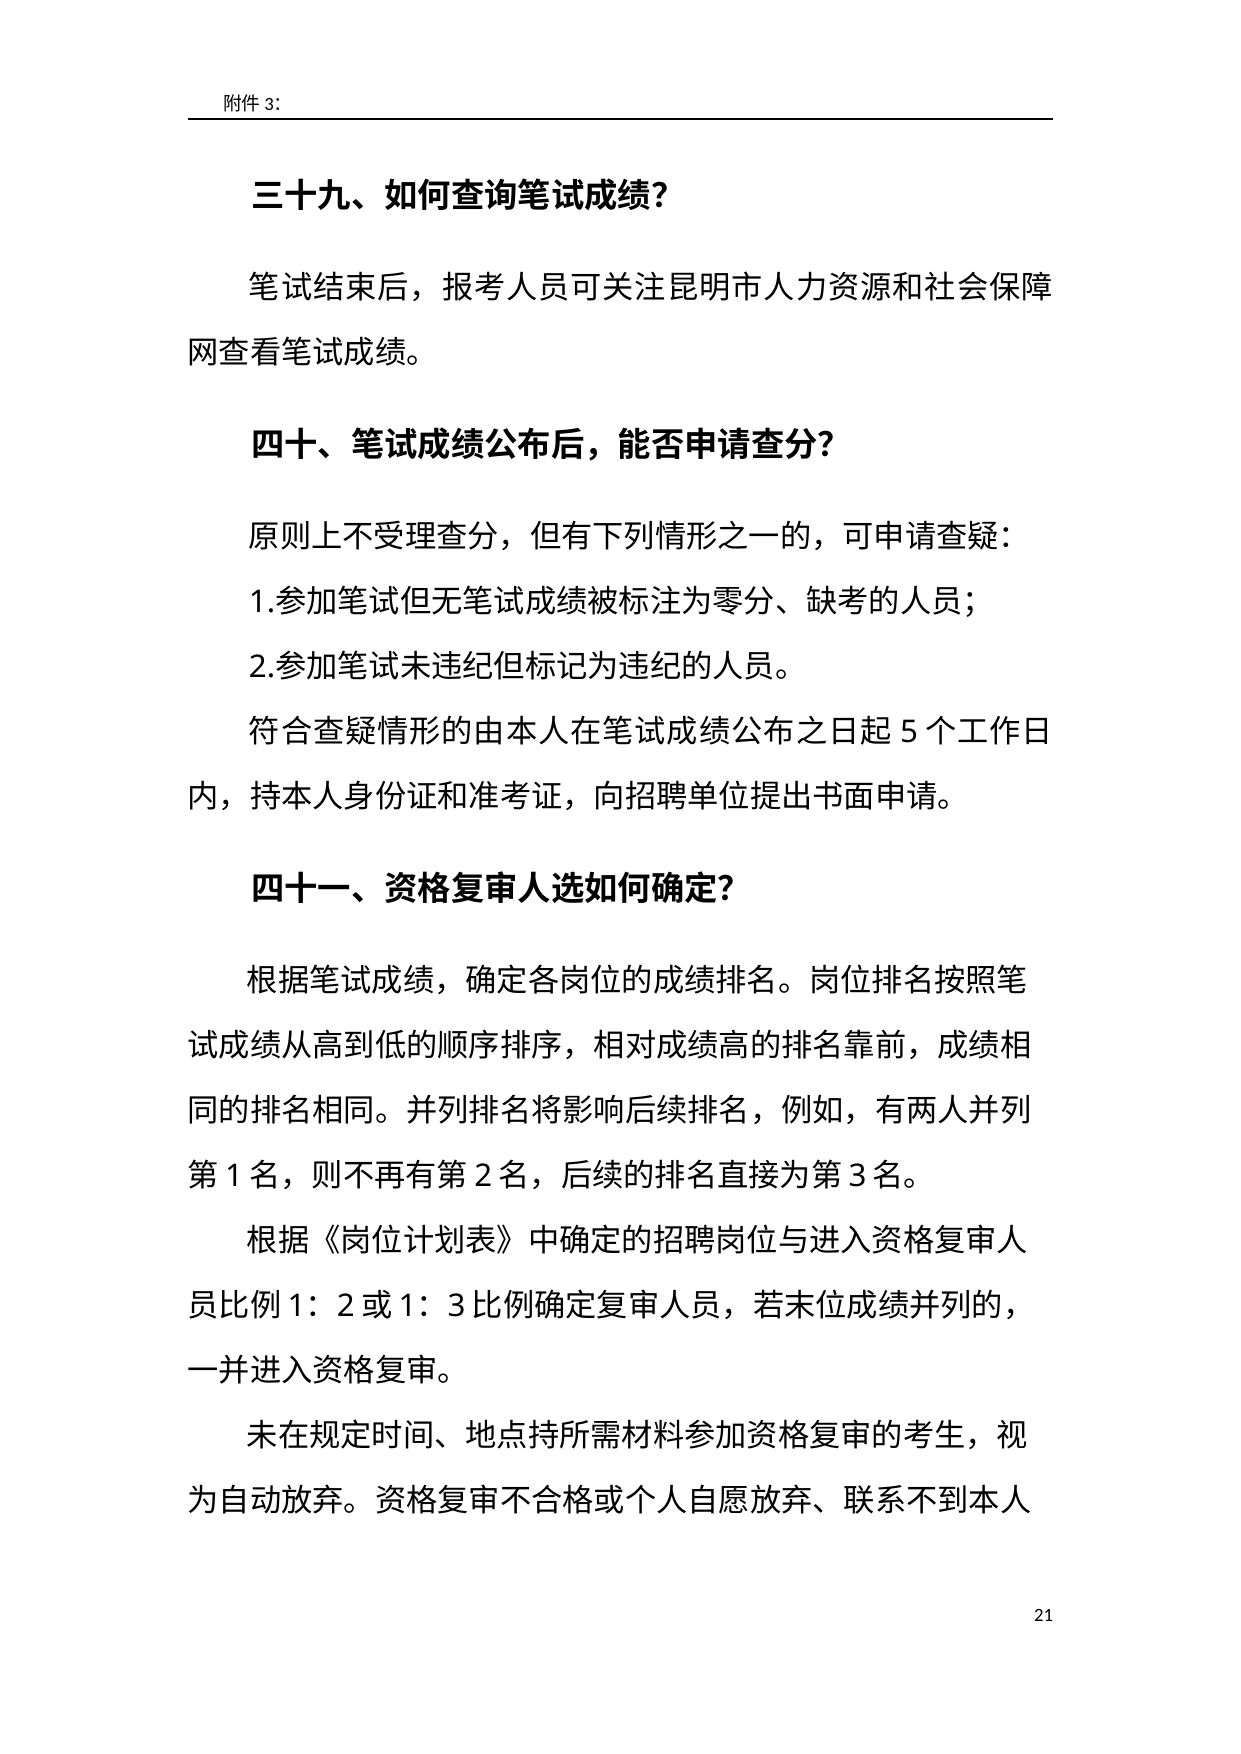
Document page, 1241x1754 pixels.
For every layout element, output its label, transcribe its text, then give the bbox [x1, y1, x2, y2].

subtitle 四十一、资格复审人选如何确定？ [187, 854, 1053, 919]
subtitle 四十、笔试成绩公布后，能否申请查分？ [187, 409, 1053, 474]
text 笔试结束后，报考人员可关注昆明市人力资源和社会保障网查看笔试成绩。 [187, 252, 1053, 382]
text 根据笔试成绩，确定各岗位的成绩排名。岗位排名按照笔试成绩从高到低的顺序排序，相对成绩高的排名靠前，成绩相同的排名相同。并列排名将影响后续排名，例如，有两人并列第1名，则不再有第2名，后续的排名直接为第3名。 [187, 946, 1053, 1206]
text 2.参加笔试未违纪但标记为违纪的人员。 [187, 632, 1053, 697]
text 原则上不受理查分，但有下列情形之一的，可申请查疑： [187, 502, 1053, 567]
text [187, 1401, 1053, 1531]
text 符合查疑情形的由本人在笔试成绩公布之日起5个工作日内，持本人身份证和准考证，向招聘单位提出书面申请。 [187, 697, 1053, 827]
subtitle 三十九、如何查询笔试成绩？ [187, 160, 1053, 225]
text 1.参加笔试但无笔试成绩被标注为零分、缺考的人员； [187, 567, 1053, 632]
text 根据《岗位计划表》中确定的招聘岗位与进入资格复审人员比例1：2或1：3比例确定复审人员，若末位成绩并列的，一并进入资格复审。 [187, 1206, 1053, 1401]
